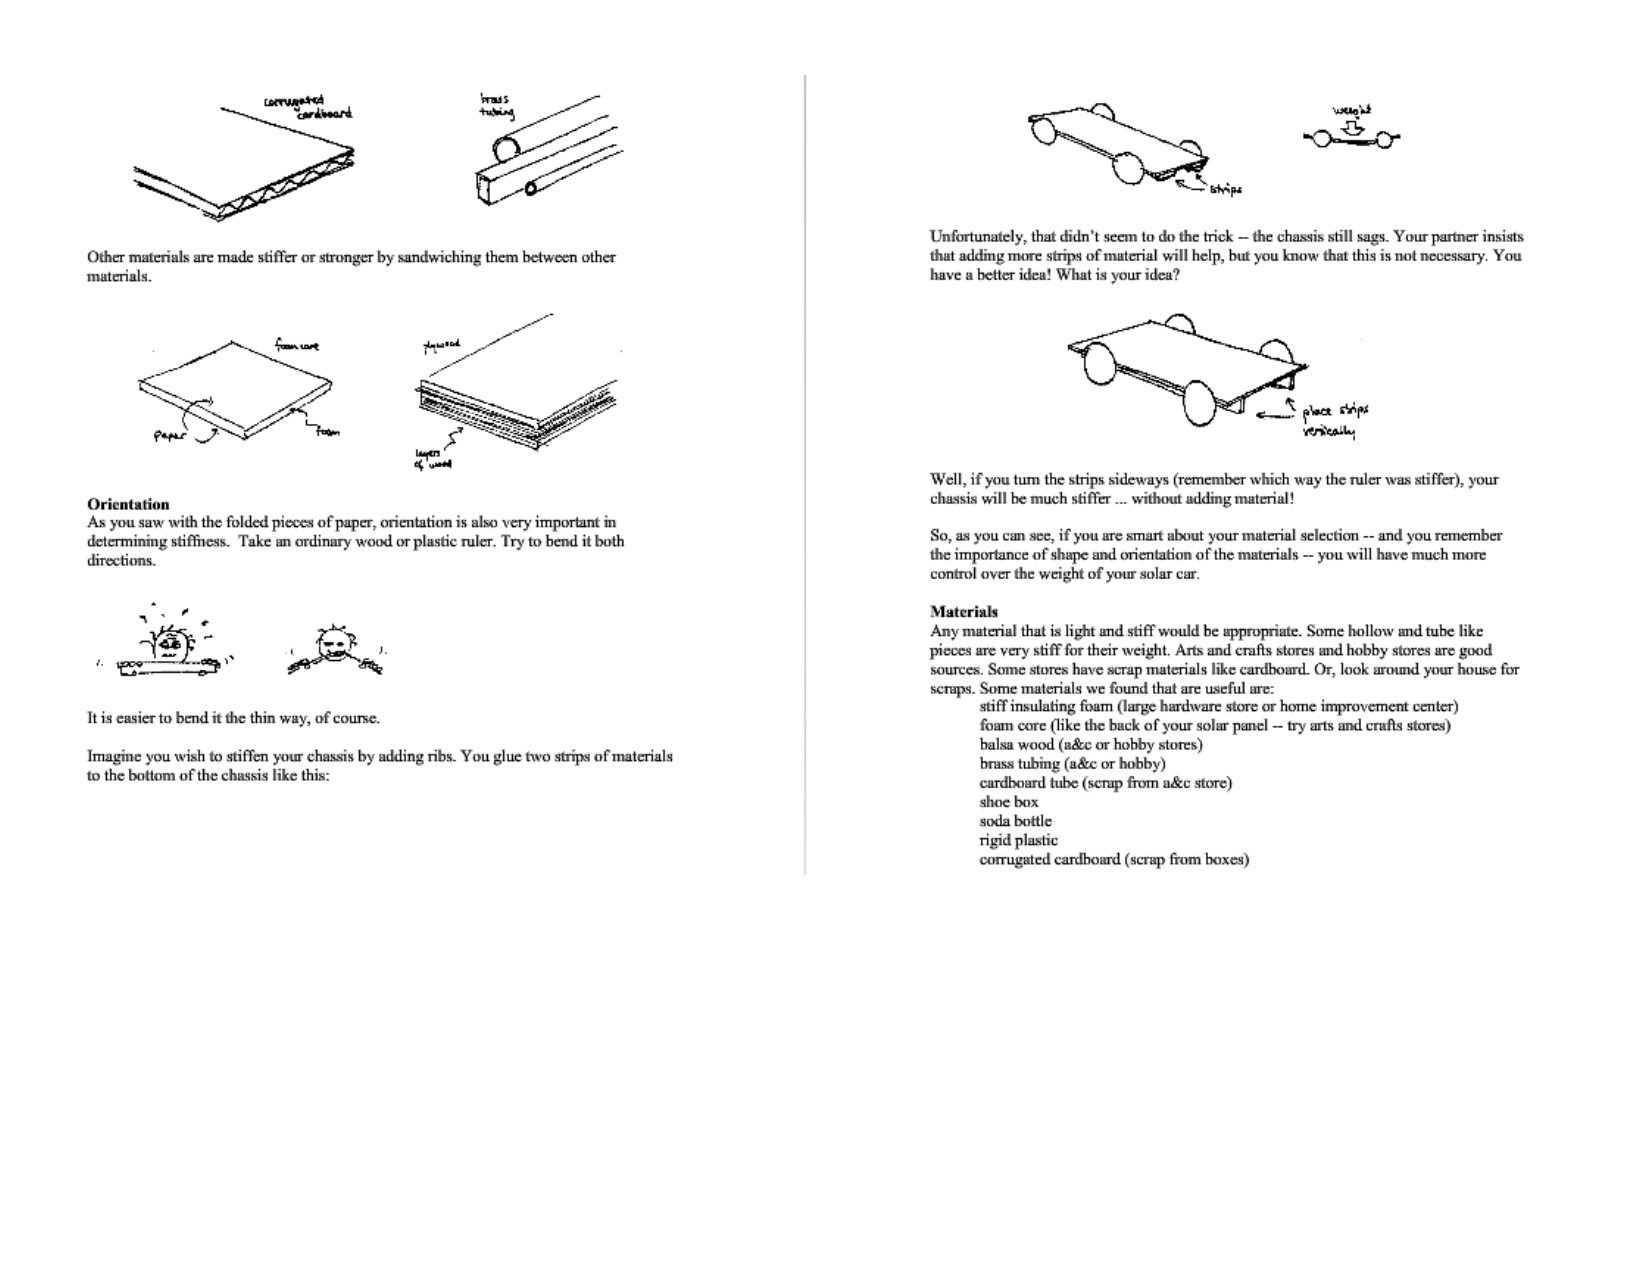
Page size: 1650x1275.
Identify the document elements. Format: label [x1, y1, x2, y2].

picture [75, 75, 1539, 875]
